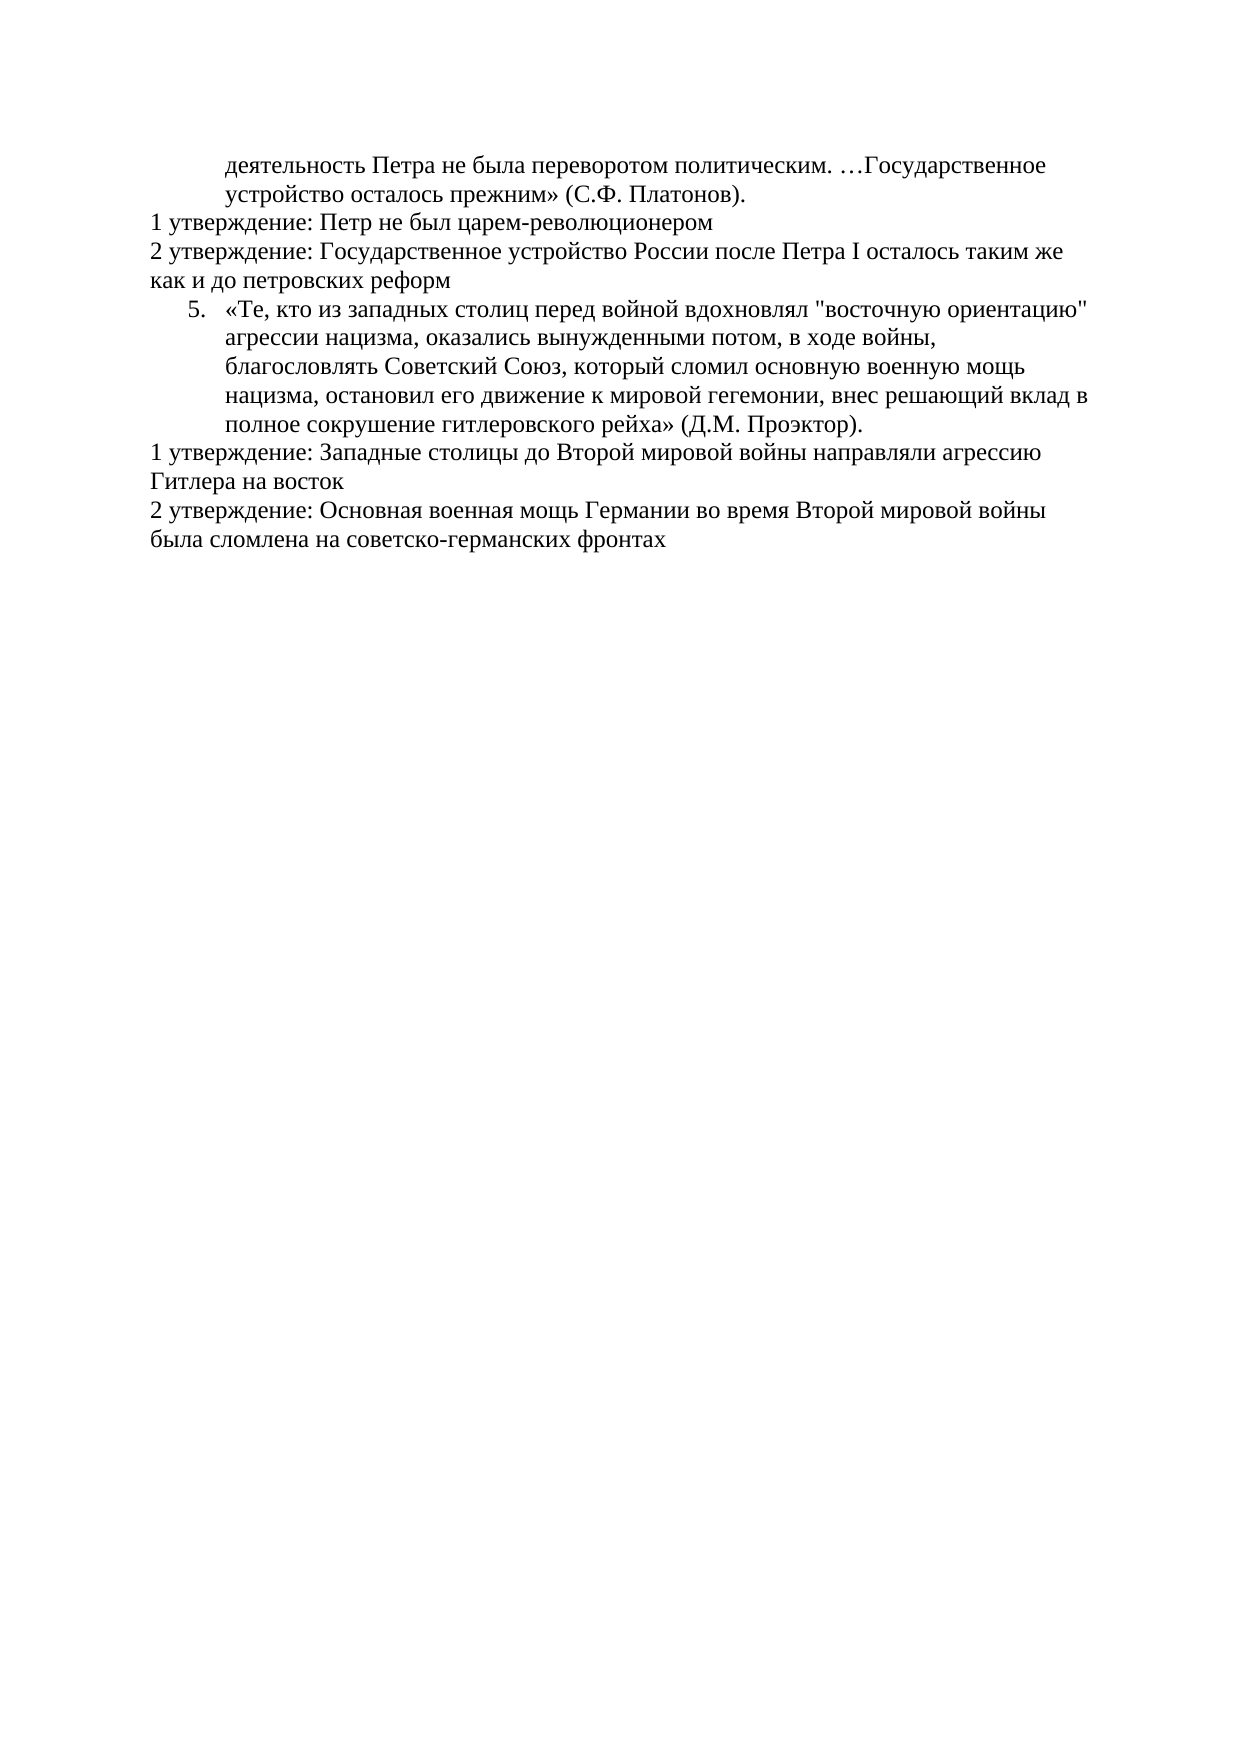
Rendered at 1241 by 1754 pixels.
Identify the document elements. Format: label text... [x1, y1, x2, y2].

text 2 утверждение: Основная военная мощь Германии во время Второй мировой войны была сломлена на советско-германских фронтах [150, 495, 1094, 552]
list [187, 150, 1094, 207]
list «Те, кто из западных столиц перед войной вдохновлял "восточную ориентацию" агрессии нацизма, оказались вынужденными потом, в ходе войны, благословлять Советский Союз, который сломил основную военную мощь нацизма, остановил его движение к мировой гегемонии, внес решающий вклад в полное сокрушение гитлеровского рейха» (Д.М. Проэктор). [187, 294, 1094, 437]
text 1 утверждение: Западные столицы до Второй мировой войны направляли агрессию Гитлера на восток [150, 437, 1094, 495]
text 2 утверждение: Государственное устройство России после Петра I осталось таким же как и до петровских реформ [150, 236, 1094, 294]
text 1 утверждение: Петр не был царем-революционером [150, 207, 1094, 236]
